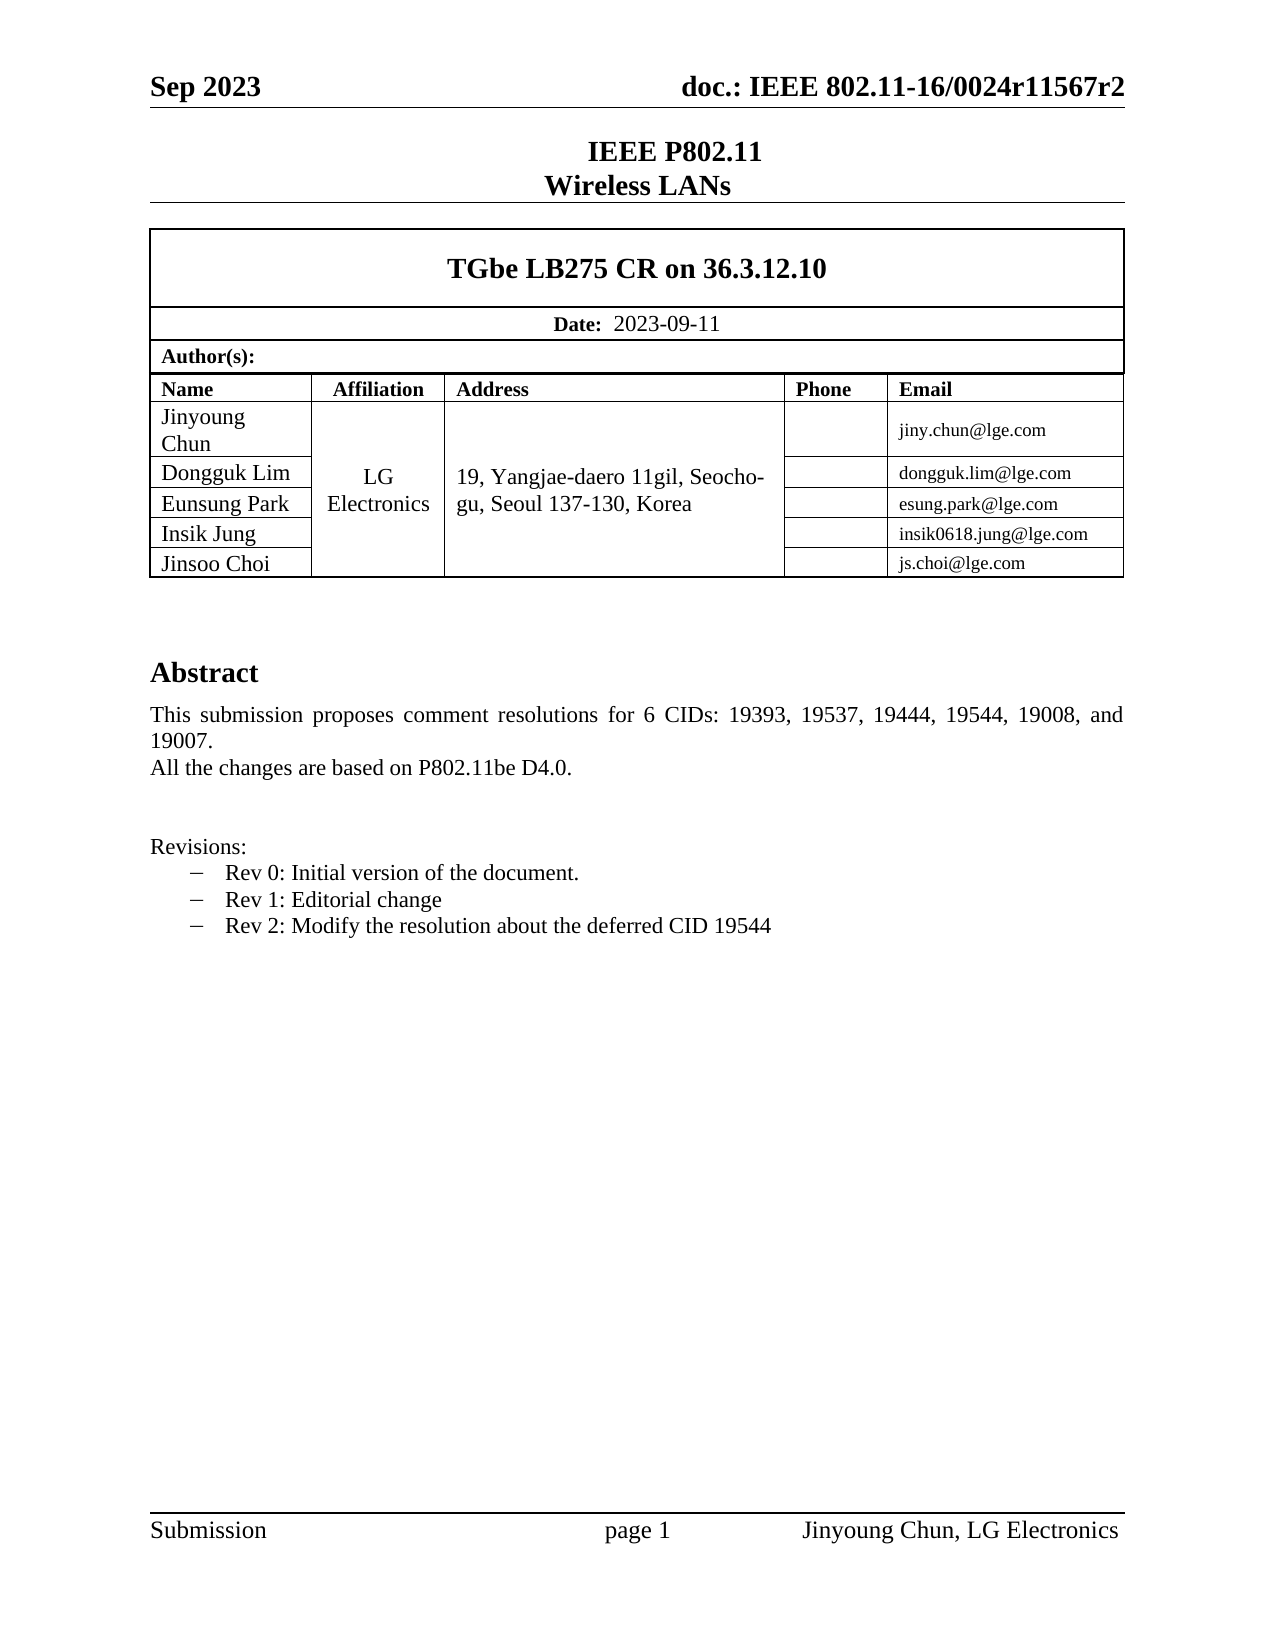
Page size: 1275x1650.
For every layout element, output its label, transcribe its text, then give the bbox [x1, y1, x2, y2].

text All the changes are based on P802.11be D4.0. [150, 754, 1125, 780]
table_header Email [888, 375, 1123, 401]
table_cell Insik Jung [151, 518, 311, 547]
text This submission proposes comment resolutions for 6 CIDs: 19393, 19537, 19444, 19544, 19008, and 19007. [150, 701, 1125, 754]
table_cell [785, 457, 887, 487]
list Rev 2: Modify the resolution about the deferred CID 19544 [187, 912, 1125, 938]
text Revisions: [150, 833, 1125, 859]
table_cell Dongguk Lim [151, 457, 311, 487]
table_cell [785, 518, 887, 547]
table_cell insik0618.jung@lge.com [888, 518, 1123, 547]
table_cell [785, 402, 887, 456]
table_cell LG Electronics [312, 402, 444, 576]
text IEEE P802.11 Wireless LANs [150, 134, 1125, 202]
table_header Address [445, 375, 784, 401]
table_cell Jinsoo Choi [151, 548, 311, 576]
table_header Affiliation [312, 375, 444, 401]
table_cell 19, Yangjae-daero 11gil, Seocho-gu, Seoul 137-130, Korea [445, 402, 784, 576]
table_cell Jinyoung Chun [151, 402, 311, 456]
table_cell Eunsung Park [151, 488, 311, 517]
table_cell esung.park@lge.com [888, 488, 1123, 517]
table_cell Author(s): [151, 341, 1123, 372]
table_header Phone [785, 375, 887, 401]
text Abstract [150, 655, 1125, 689]
list Rev 1: Editorial change [187, 886, 1125, 912]
table_cell [785, 488, 887, 517]
table_cell dongguk.lim@lge.com [888, 457, 1123, 487]
table_cell js.choi@lge.com [888, 548, 1123, 576]
table_header TGbe LB275 CR on 36.3.12.10 [151, 230, 1123, 306]
table_cell jiny.chun@lge.com [888, 402, 1123, 456]
table_header Name [151, 375, 311, 401]
table_cell [785, 548, 887, 576]
table_cell Date: 2023-09-11 [151, 308, 1123, 339]
list Rev 0: Initial version of the document. [187, 859, 1125, 886]
